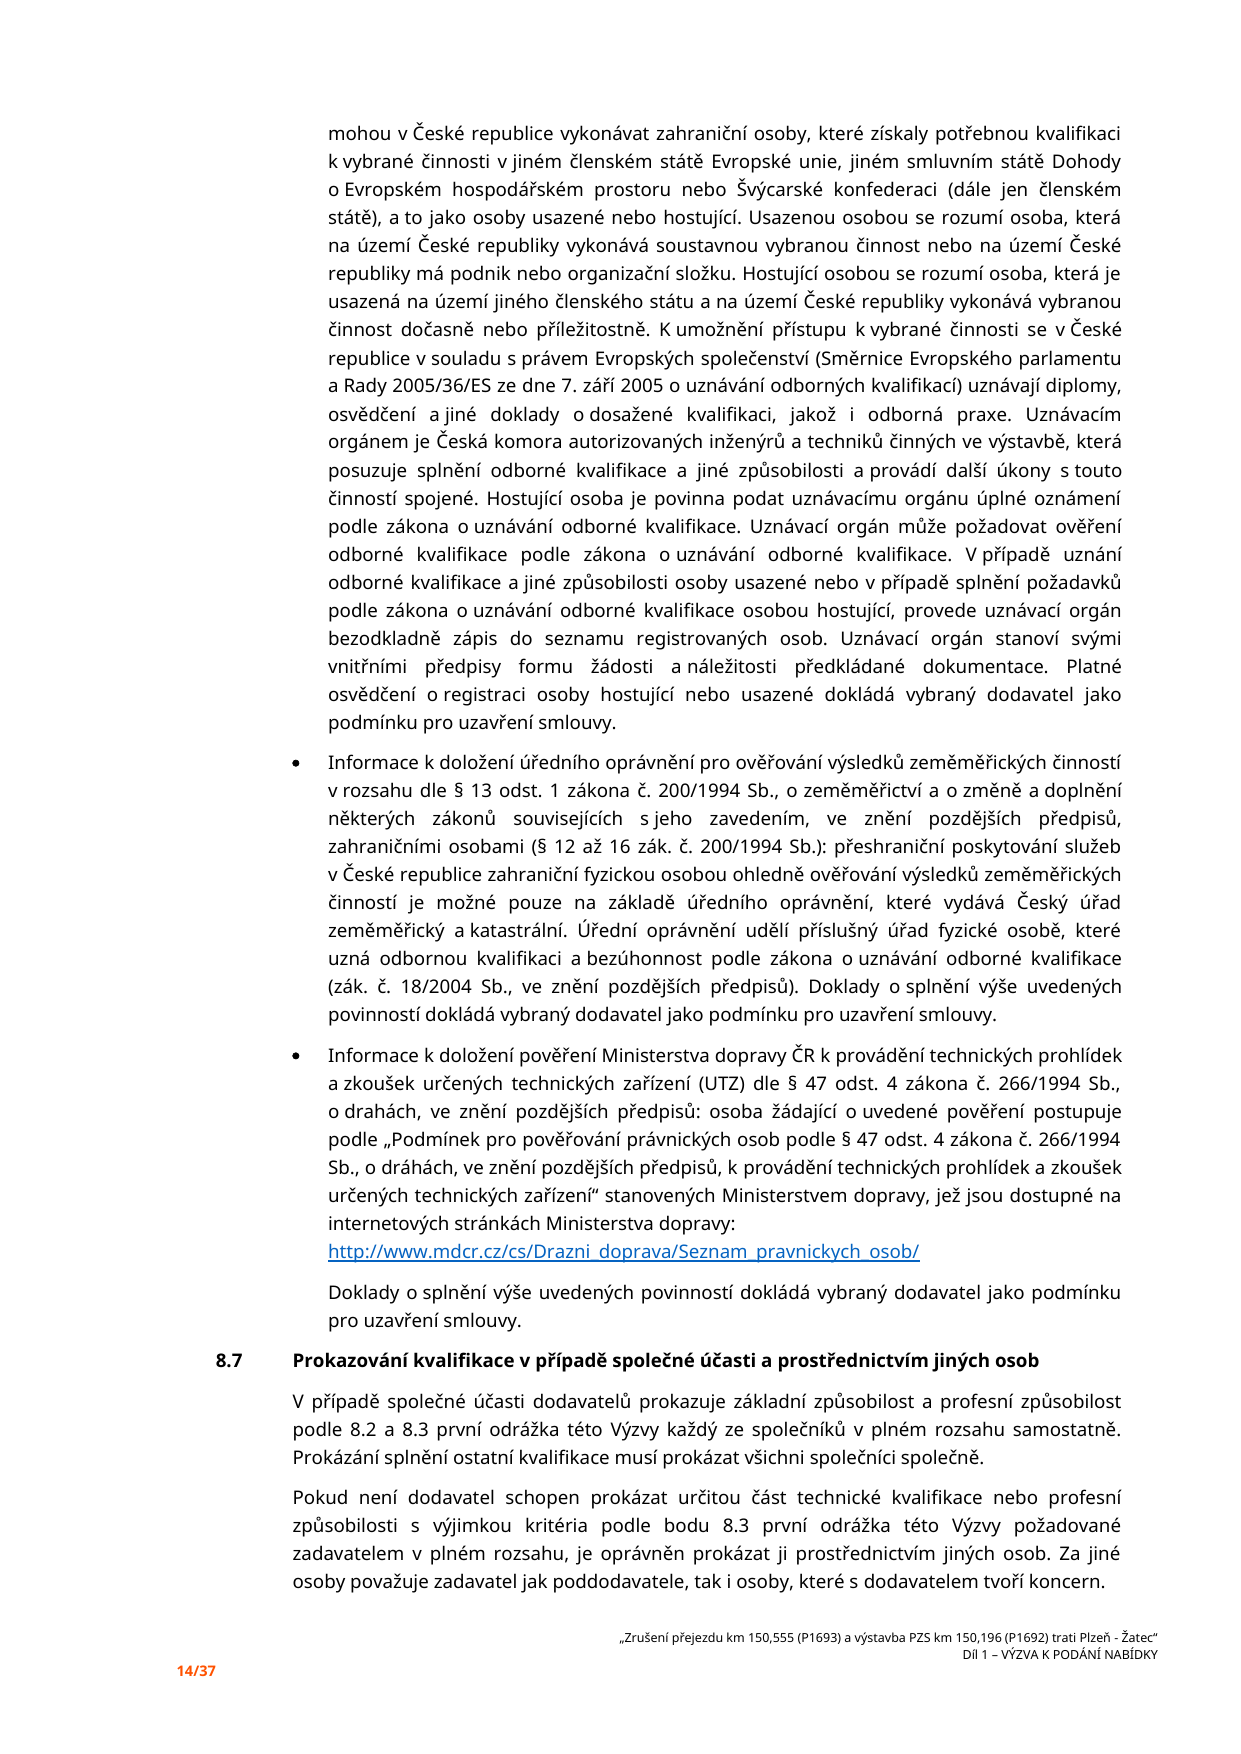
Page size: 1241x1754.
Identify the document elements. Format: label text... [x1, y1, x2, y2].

text http://www.mdcr.cz/cs/Drazni_doprava/Seznam_pravnickych_osob/ [328, 1238, 1122, 1264]
text Informace k doložení úředního oprávnění pro ověřování výsledků zeměměřických činností v rozsahu dle § 13 odst. 1 zákona č. 200/1994 Sb., o zeměměřictví a o změně a doplnění některých zákonů souvisejících s jeho zavedením, ve znění pozdějších předpisů, zahraničními osobami (§ 12 až 16 zák. č. 200/1994 Sb.): přeshraniční poskytování služeb v České republice zahraniční fyzickou osobou ohledně ověřování výsledků zeměměřických činností je možné pouze na základě úředního oprávnění, které vydává Český úřad zeměměřický a katastrální. Úřední oprávnění udělí příslušný úřad fyzické osobě, které uzná odbornou kvalifikaci a bezúhonnost podle zákona o uznávání odborné kvalifikace (zák. č. 18/2004 Sb., ve znění pozdějších předpisů). Doklady o splnění výše uvedených povinností dokládá vybraný dodavatel jako podmínku pro uzavření smlouvy. [292, 749, 1122, 1027]
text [292, 121, 1122, 734]
text Doklady o splnění výše uvedených povinností dokládá vybraný dodavatel jako podmínku pro uzavření smlouvy. [328, 1279, 1122, 1332]
text V případě společné účasti dodavatelů prokazuje základní způsobilost a profesní způsobilost podle 8.2 a 8.3 první odrážka této Výzvy každý ze společníků v plném rozsahu samostatně. Prokázání splnění ostatní kvalifikace musí prokázat všichni společníci společně. [292, 1388, 1122, 1469]
text Prokazování kvalifikace v případě společné účasti a prostřednictvím jiných osob [216, 1347, 1122, 1373]
text Pokud není dodavatel schopen prokázat určitou část technické kvalifikace nebo profesní způsobilosti s výjimkou kritéria podle bodu 8.3 první odrážka této Výzvy požadované zadavatelem v plném rozsahu, je oprávněn prokázat ji prostřednictvím jiných osob. Za jiné osoby považuje zadavatel jak poddodavatele, tak i osoby, které s dodavatelem tvoří koncern. [292, 1484, 1122, 1594]
text Informace k doložení pověření Ministerstva dopravy ČR k provádění technických prohlídek a zkoušek určených technických zařízení (UTZ) dle § 47 odst. 4 zákona č. 266/1994 Sb., o drahách, ve znění pozdějších předpisů: osoba žádající o uvedené pověření postupuje podle „Podmínek pro pověřování právnických osob podle § 47 odst. 4 zákona č. 266/1994 Sb., o dráhách, ve znění pozdějších předpisů, k provádění technických prohlídek a zkoušek určených technických zařízení“ stanovených Ministerstvem dopravy, jež jsou dostupné na internetových stránkách Ministerstva dopravy: [292, 1042, 1122, 1236]
